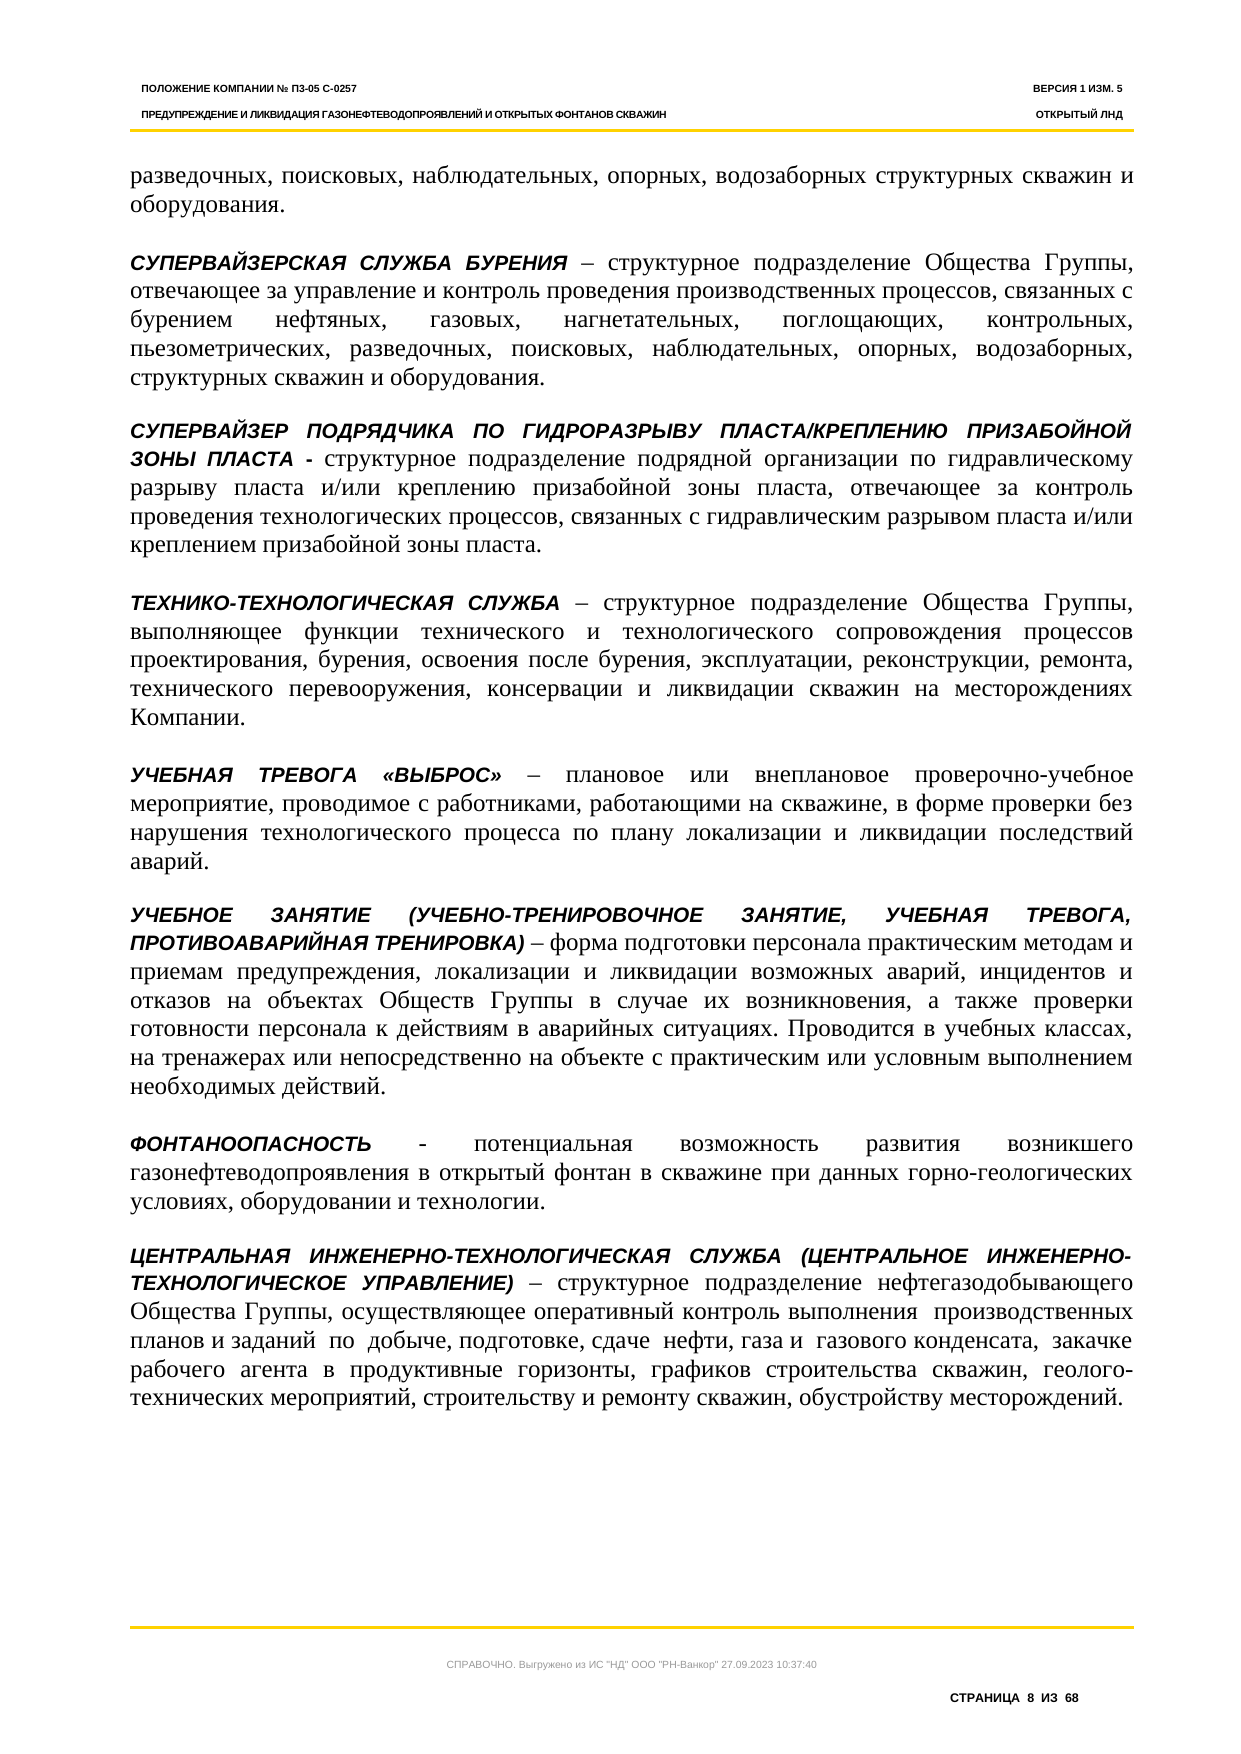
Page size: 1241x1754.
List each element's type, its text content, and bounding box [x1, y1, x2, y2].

text УЧЕБНОЕ ЗАНЯТИЕ (УЧЕБНО-ТРЕНИРОВОЧНОЕ ЗАНЯТИЕ, УЧЕБНАЯ ТРЕВОГА, ПРОТИВОАВАРИЙНАЯ ТРЕНИРОВКА) – форма подготовки персонала практическим методам и приемам предупреждения, локализации и ликвидации возможных аварий, инцидентов и отказов на объектах Обществ Группы в случае их возникновения, а также проверки готовности персонала к действиям в аварийных ситуациях. Проводится в учебных классах, на тренажерах или непосредственно на объекте с практическим или условным выполнением необходимых действий. [130, 903, 1134, 1100]
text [130, 161, 1134, 218]
text УЧЕБНАЯ ТРЕВОГА «ВЫБРОС» – плановое или внеплановое проверочно-учебное мероприятие, проводимое с работниками, работающими на скважине, в форме проверки без нарушения технологического процесса по плану локализации и ликвидации последствий аварий. [130, 759, 1134, 874]
text ЦЕНТРАЛЬНАЯ ИНЖЕНЕРНО-ТЕХНОЛОГИЧЕСКАЯ СЛУЖБА (ЦЕНТРАЛЬНОЕ ИНЖЕНЕРНО-ТЕХНОЛОГИЧЕСКОЕ УПРАВЛЕНИЕ) – структурное подразделение нефтегазодобывающего Общества Группы, осуществляющее оперативный контроль выполнения производственных планов и заданий по добыче, подготовке, сдаче нефти, газа и газового конденсата, закачке рабочего агента в продуктивные горизонты, графиков строительства скважин, геолого-технических мероприятий, строительству и ремонту скважин, обустройству месторождений. [130, 1243, 1134, 1411]
text СУПЕРВАЙЗЕРСКАЯ СЛУЖБА бурения – структурное подразделение Общества Группы, отвечающее за управление и контроль проведения производственных процессов, связанных с бурением нефтяных, газовых, нагнетательных, поглощающих, контрольных, пьезометрических, разведочных, поисковых, наблюдательных, опорных, водозаборных, структурных скважин и оборудования. [130, 247, 1134, 391]
text ТЕХНИКО-ТЕХНОЛОГИЧЕСКАЯ СЛУЖБА – структурное подразделение Общества Группы, выполняющее функции технического и технологического сопровождения процессов проектирования, бурения, освоения после бурения, эксплуатации, реконструкции, ремонта, технического перевооружения, консервации и ликвидации скважин на месторождениях Компании. [130, 587, 1134, 731]
text СУПЕРВАЙЗЕР ПОДРЯДЧИКА ПО Гидроразрыву пласта/креплению призабойной зоны пласта - структурное подразделение подрядной организации по гидравлическому разрыву пласта и/или креплению призабойной зоны пласта, отвечающее за контроль проведения технологических процессов, связанных с гидравлическим разрывом пласта и/или креплением призабойной зоны пласта. [130, 419, 1134, 558]
text ФОНТАНООПАСНОСТЬ - потенциальная возможность развития возникшего газонефтеводопроявления в открытый фонтан в скважине при данных горно-геологических условиях, оборудовании и технологии. [130, 1128, 1134, 1215]
